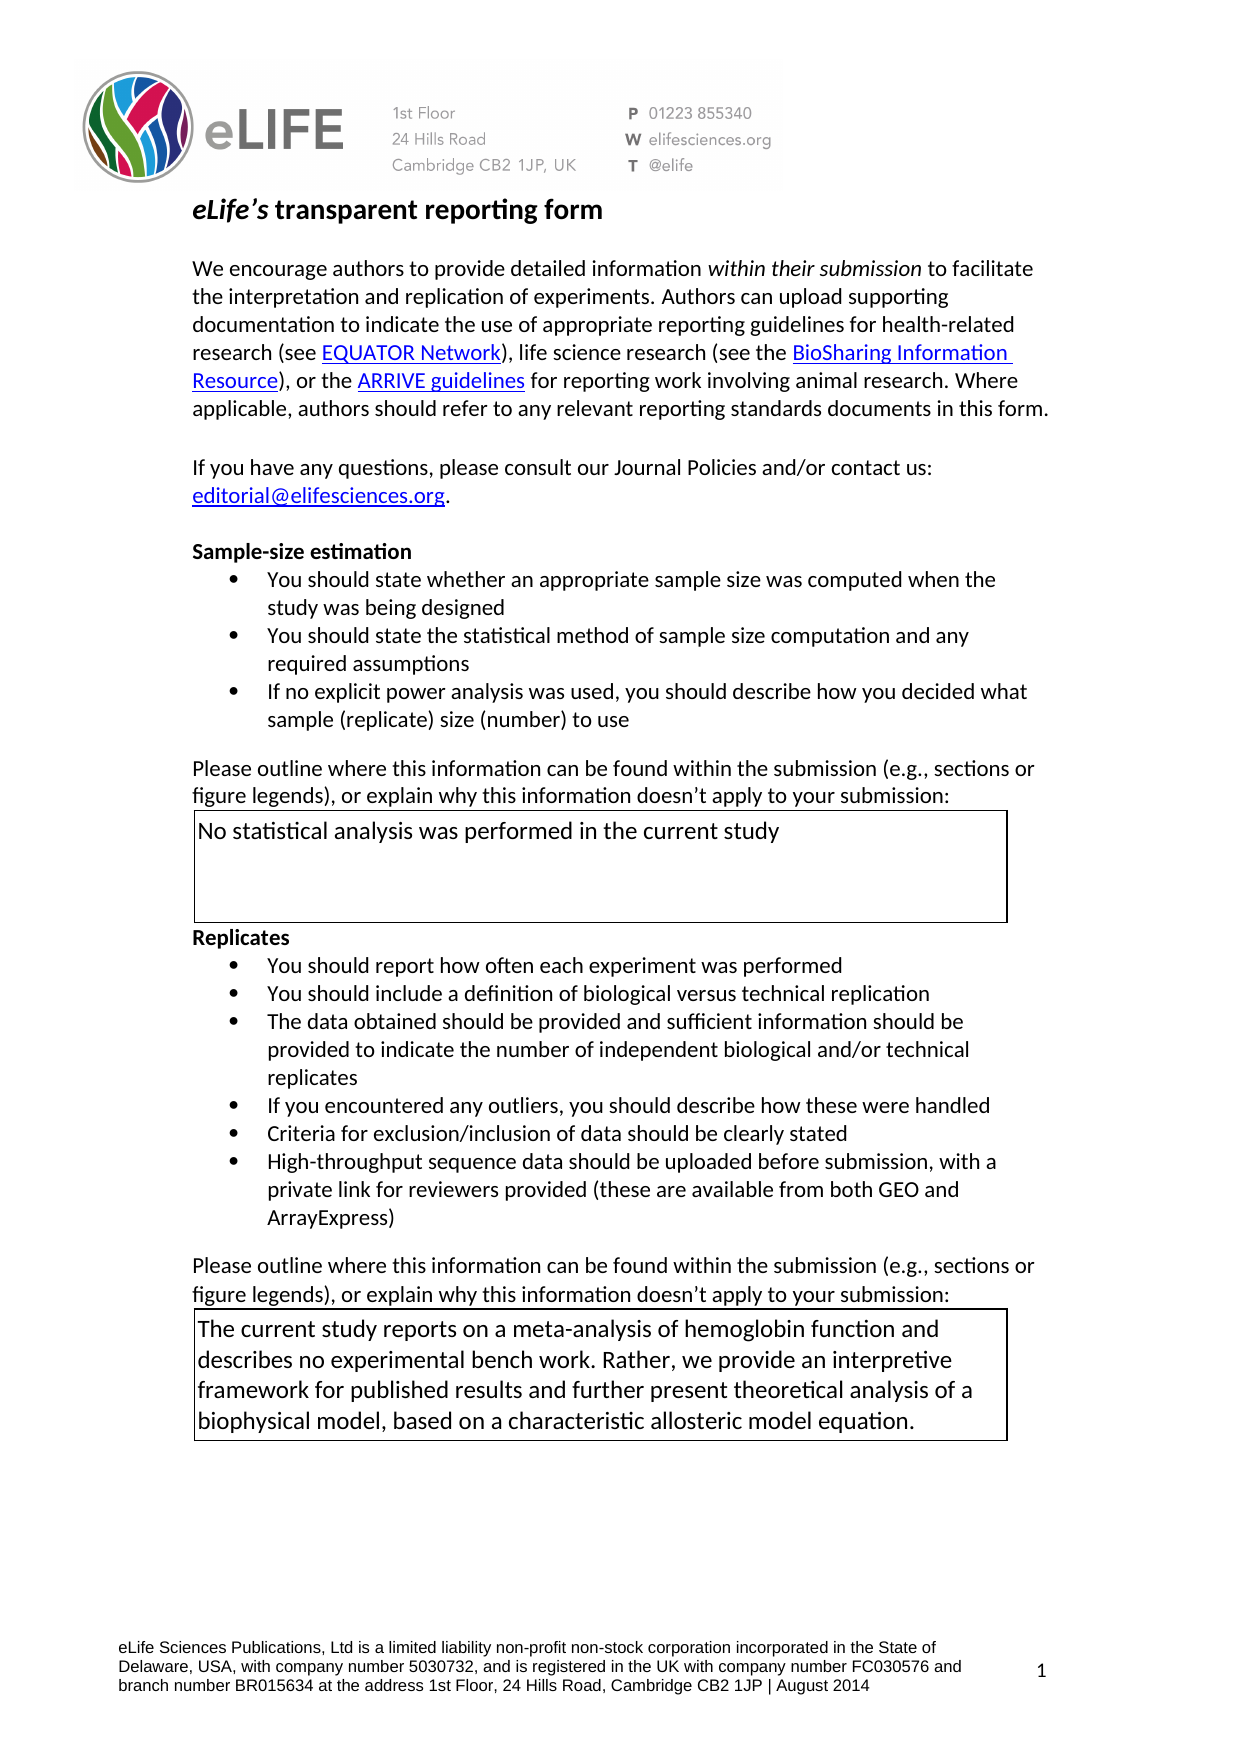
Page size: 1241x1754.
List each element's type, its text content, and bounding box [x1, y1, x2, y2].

text Sample-size estimation [192, 537, 1053, 565]
list If you encountered any outliers, you should describe how these were handled [229, 1091, 1053, 1119]
list You should include a definition of biological versus technical replication [229, 979, 1053, 1007]
text eLife’s transparent reporting form [192, 191, 1053, 226]
picture [73, 59, 784, 191]
text We encourage authors to provide detailed information within their submission to facilitate the interpretation and replication of experiments. Authors can upload supporting documentation to indicate the use of appropriate reporting guidelines for health-related research (see EQUATOR Network), life science research (see the BioSharing Information Resource), or the ARRIVE guidelines for reporting work involving animal research. Where applicable, authors should refer to any relevant reporting standards documents in this form. [192, 254, 1053, 423]
text If you have any questions, please consult our Journal Policies and/or contact us: editorial@elifesciences.org. [192, 453, 1053, 509]
text The current study reports on a meta-analysis of hemoglobin function and describes no experimental bench work. Rather, we provide an interpretive framework for published results and further present theoretical analysis of a biophysical model, based on a characteristic allosteric model equation. [195, 1311, 1006, 1438]
list You should state the statistical method of sample size computation and any required assumptions [229, 621, 1053, 677]
text No statistical analysis was performed in the current study [195, 813, 1006, 848]
list The data obtained should be provided and sufficient information should be provided to indicate the number of independent biological and/or technical replicates [229, 1007, 1053, 1091]
list You should state whether an appropriate sample size was computed when the study was being designed [229, 565, 1053, 621]
list High-throughput sequence data should be uploaded before submission, with a private link for reviewers provided (these are available from both GEO and ArrayExpress) [229, 1147, 1053, 1231]
text Replicates [192, 838, 1053, 951]
list Criteria for exclusion/inclusion of data should be clearly stated [229, 1119, 1053, 1147]
list If no explicit power analysis was used, you should describe how you decided what sample (replicate) size (number) to use [229, 677, 1053, 733]
list You should report how often each experiment was performed [229, 951, 1053, 979]
